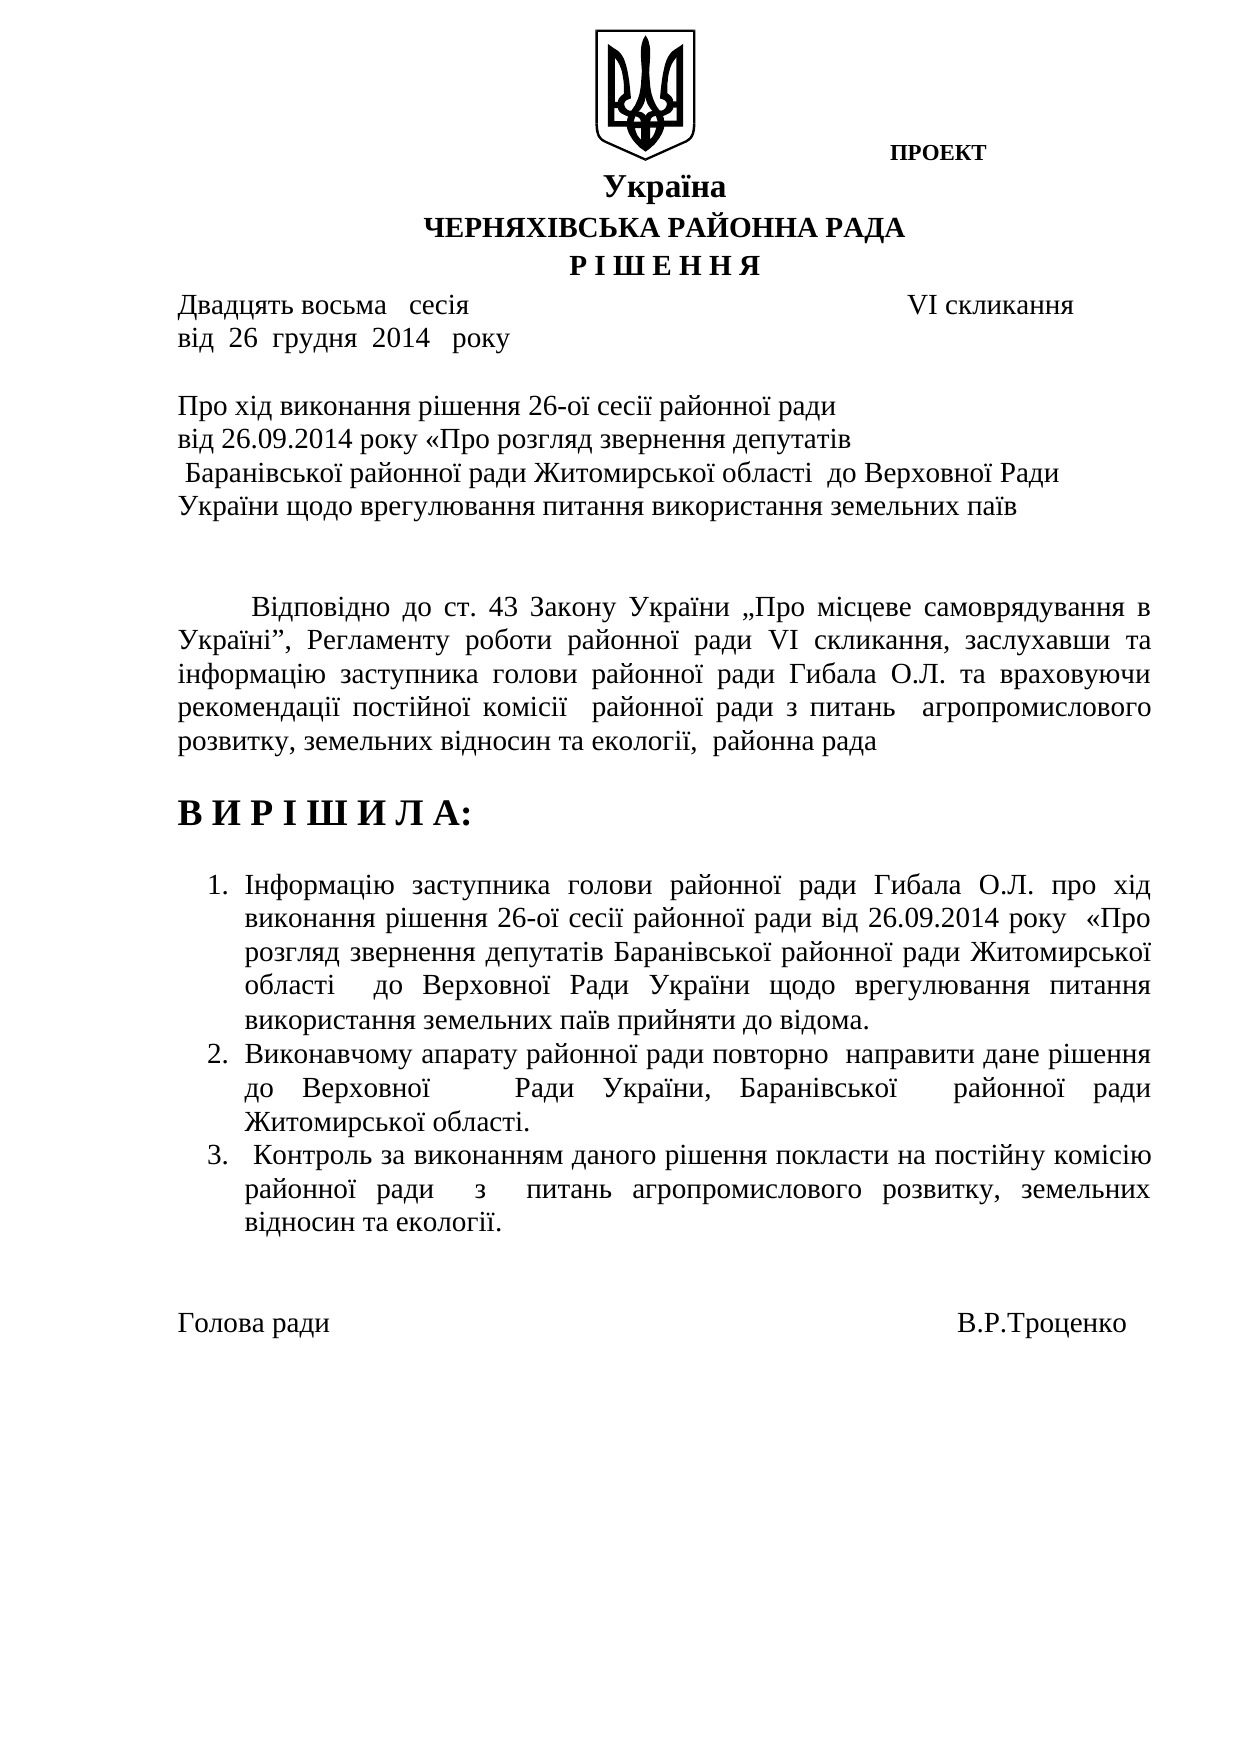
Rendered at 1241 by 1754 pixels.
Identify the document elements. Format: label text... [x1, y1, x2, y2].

text від 26 грудня 2014 року [177, 321, 1152, 354]
text Р І Ш Е Н Н Я [177, 248, 1152, 282]
text ЧЕРНЯХІВСЬКА РАЙОННА РАДА [177, 210, 1152, 243]
text Про хід виконання рішення 26-ої сесії районної ради [177, 388, 1152, 421]
text Двадцять восьма сесія VІ скликання [177, 287, 1152, 321]
list Виконавчому апарату районної ради повторно направити дане рішення до Верховної Ради України, Баранівської районної ради Житомирської області. [207, 1037, 1152, 1137]
list Інформацію заступника голови районної ради Гибала О.Л. про хід виконання рішення 26-ої сесії районної ради від 26.09.2014 року «Про розгляд звернення депутатів Баранівської районної ради Житомирської області до Верховної Ради України щодо врегулювання питання використання земельних паїв прийняти до відома. [207, 867, 1152, 1037]
text від 26.09.2014 року «Про розгляд звернення депутатів [177, 421, 1152, 455]
text Баранівської районної ради Житомирської області до Верховної Ради України щодо врегулювання питання використання земельних паїв [177, 455, 1152, 522]
text ПРОЕКТ [177, 29, 1152, 166]
text Україна [177, 166, 1152, 204]
text В И Р І Ш И Л А: [177, 790, 1181, 833]
text Відповідно до ст. 43 Закону України „Про місцеве самоврядування в Україні”, Регламенту роботи районної ради VI скликання, заслухавши та інформацію заступника голови районної ради Гибала О.Л. та враховуючи рекомендації постійної комісії районної ради з питань агропромислового розвитку, земельних відносин та екології, районна рада [177, 589, 1152, 757]
list Контроль за виконанням даного рішення покласти на постійну комісію районної ради з питань агропромислового розвитку, земельних відносин та екології. [207, 1137, 1152, 1238]
text Голова ради В.Р.Троценко [177, 1305, 1152, 1338]
